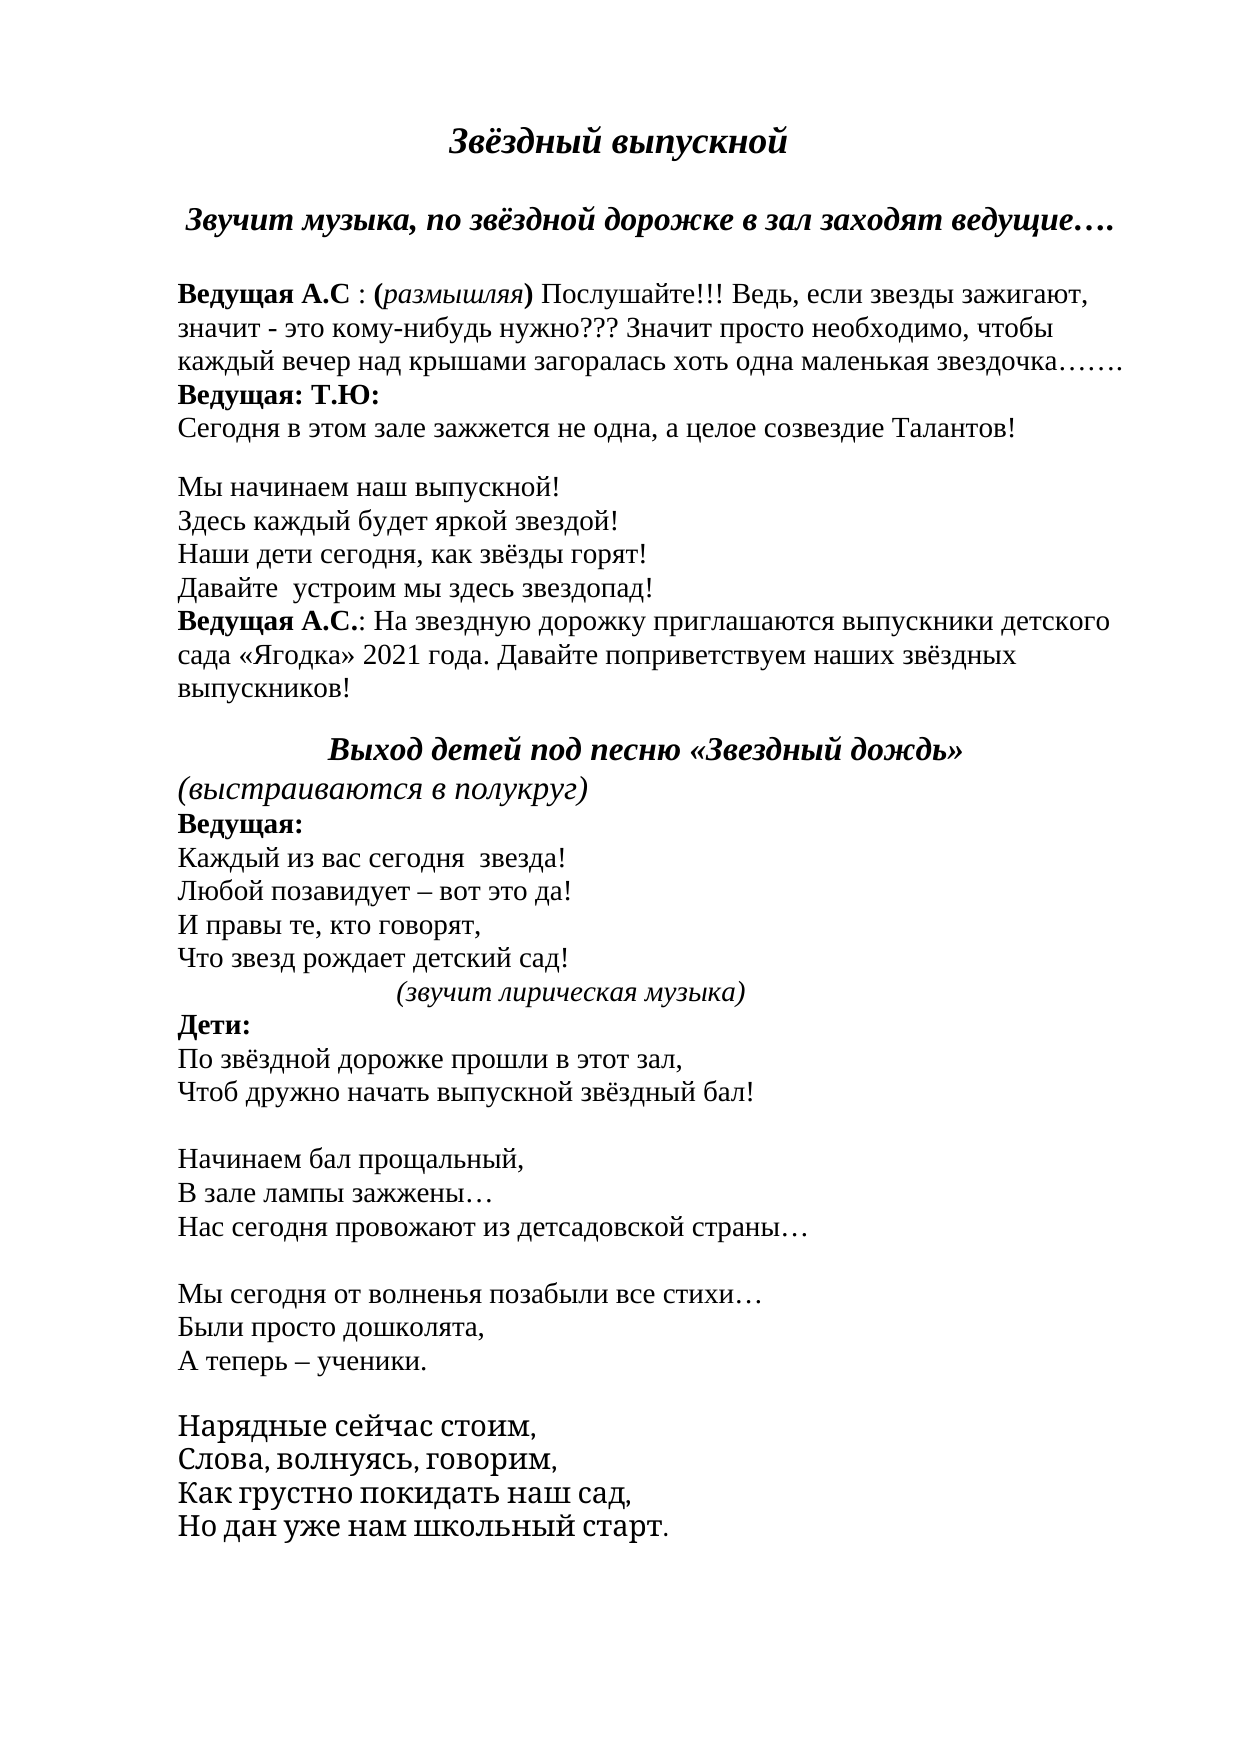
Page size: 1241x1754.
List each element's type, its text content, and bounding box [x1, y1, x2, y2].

text Мы сегодня от волненья позабыли все стихи… [177, 1276, 1152, 1309]
text Любой позавидует – вот это да! [177, 873, 1152, 907]
text Звёздный выпускной [177, 118, 1152, 161]
text Начинаем бал прощальный, [177, 1142, 1152, 1175]
text Нарядные сейчас стоим, Слова, волнуясь, говорим, Как грустно покидать наш сад, Но дан уже нам школьный старт. [177, 1410, 1118, 1544]
text Ведущая: Т.Ю: [177, 377, 1152, 410]
text Выход детей под песню «Звездный дождь» [177, 729, 1152, 768]
text А теперь – ученики. [177, 1343, 1152, 1376]
text Ведущая А.С.: На звездную дорожку приглашаются выпускники детского сада «Ягодка» 2021 года. Давайте поприветствуем наших звёздных выпускников! [177, 603, 1152, 704]
text (звучит лирическая музыка) [177, 974, 1152, 1007]
text По звёздной дорожке прошли в этот зал, [177, 1041, 1152, 1074]
text Мы начинаем наш выпускной! [177, 469, 1152, 503]
text И правы те, кто говорят, [177, 907, 1152, 940]
text Сегодня в этом зале зажжется не одна, а целое созвездие Талантов! [177, 410, 1152, 444]
text Дети: [177, 1007, 1152, 1041]
text Были просто дошколята, [177, 1309, 1152, 1343]
text Здесь каждый будет яркой звездой! [177, 503, 1152, 536]
text Чтоб дружно начать выпускной звёздный бал! [177, 1074, 1152, 1108]
text Звучит музыка, по звёздной дорожке в зал заходят ведущие…. [177, 199, 1152, 238]
text Что звезд рождает детский сад! [177, 940, 1152, 974]
text (выстраиваются в полукруг) [177, 768, 1152, 806]
text Давайте устроим мы здесь звездопад! [177, 570, 1152, 603]
text Нас сегодня провожают из детсадовской страны… [177, 1209, 1152, 1242]
text В зале лампы зажжены… [177, 1175, 1152, 1209]
text Наши дети сегодня, как звёзды горят! [177, 536, 1152, 570]
text Каждый из вас сегодня звезда! [177, 840, 1152, 873]
text Ведущая: [177, 806, 1152, 840]
text Ведущая А.С : (размышляя) Послушайте!!! Ведь, если звезды зажигают, значит - это кому-нибудь нужно??? Значит просто необходимо, чтобы каждый вечер над крышами загоралась хоть одна маленькая звездочка……. [177, 276, 1152, 377]
